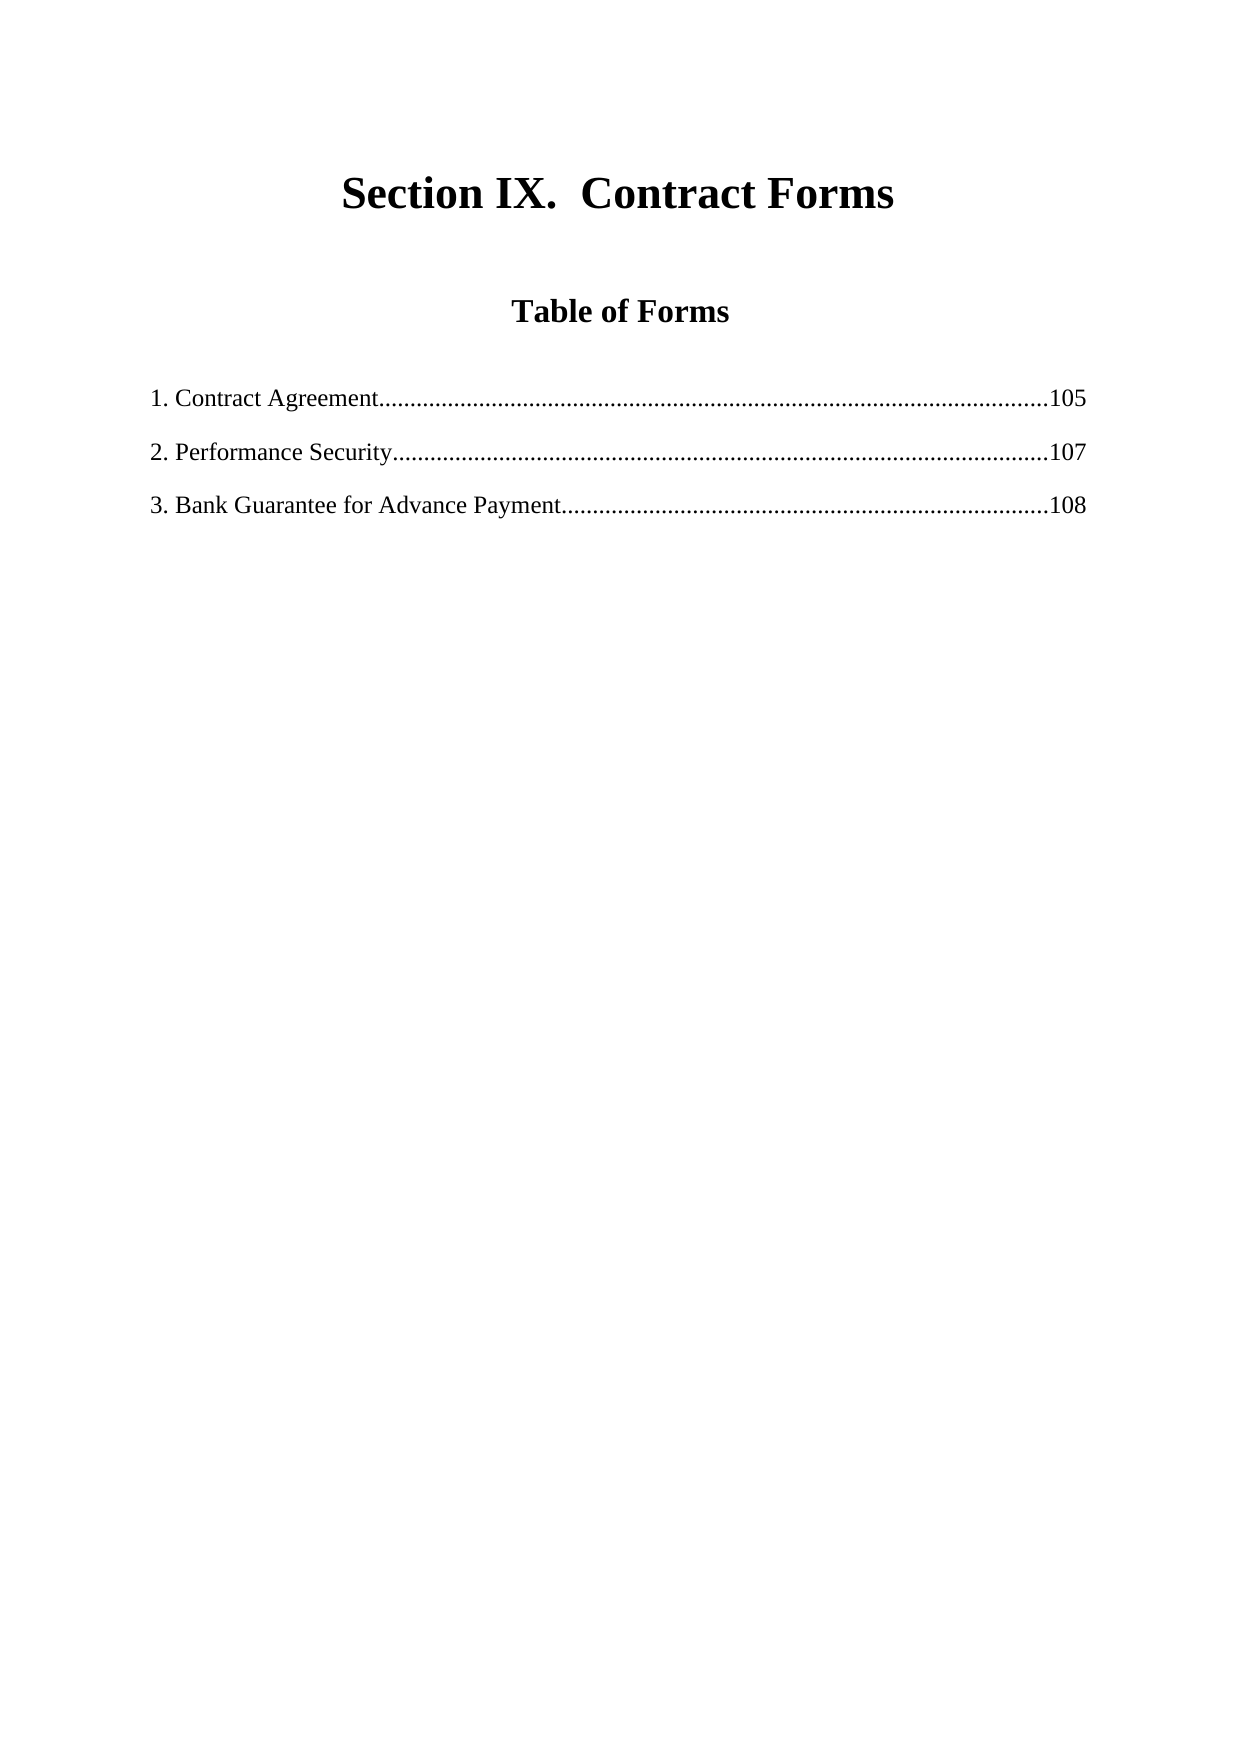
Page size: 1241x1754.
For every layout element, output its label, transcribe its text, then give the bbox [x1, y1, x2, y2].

text 1. Contract Agreement 105 [150, 383, 1090, 412]
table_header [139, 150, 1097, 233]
text 3. Bank Guarantee for Advance Payment 108 [150, 490, 1090, 519]
text Table of Forms [150, 291, 1090, 329]
text 2. Performance Security 107 [150, 437, 1090, 465]
